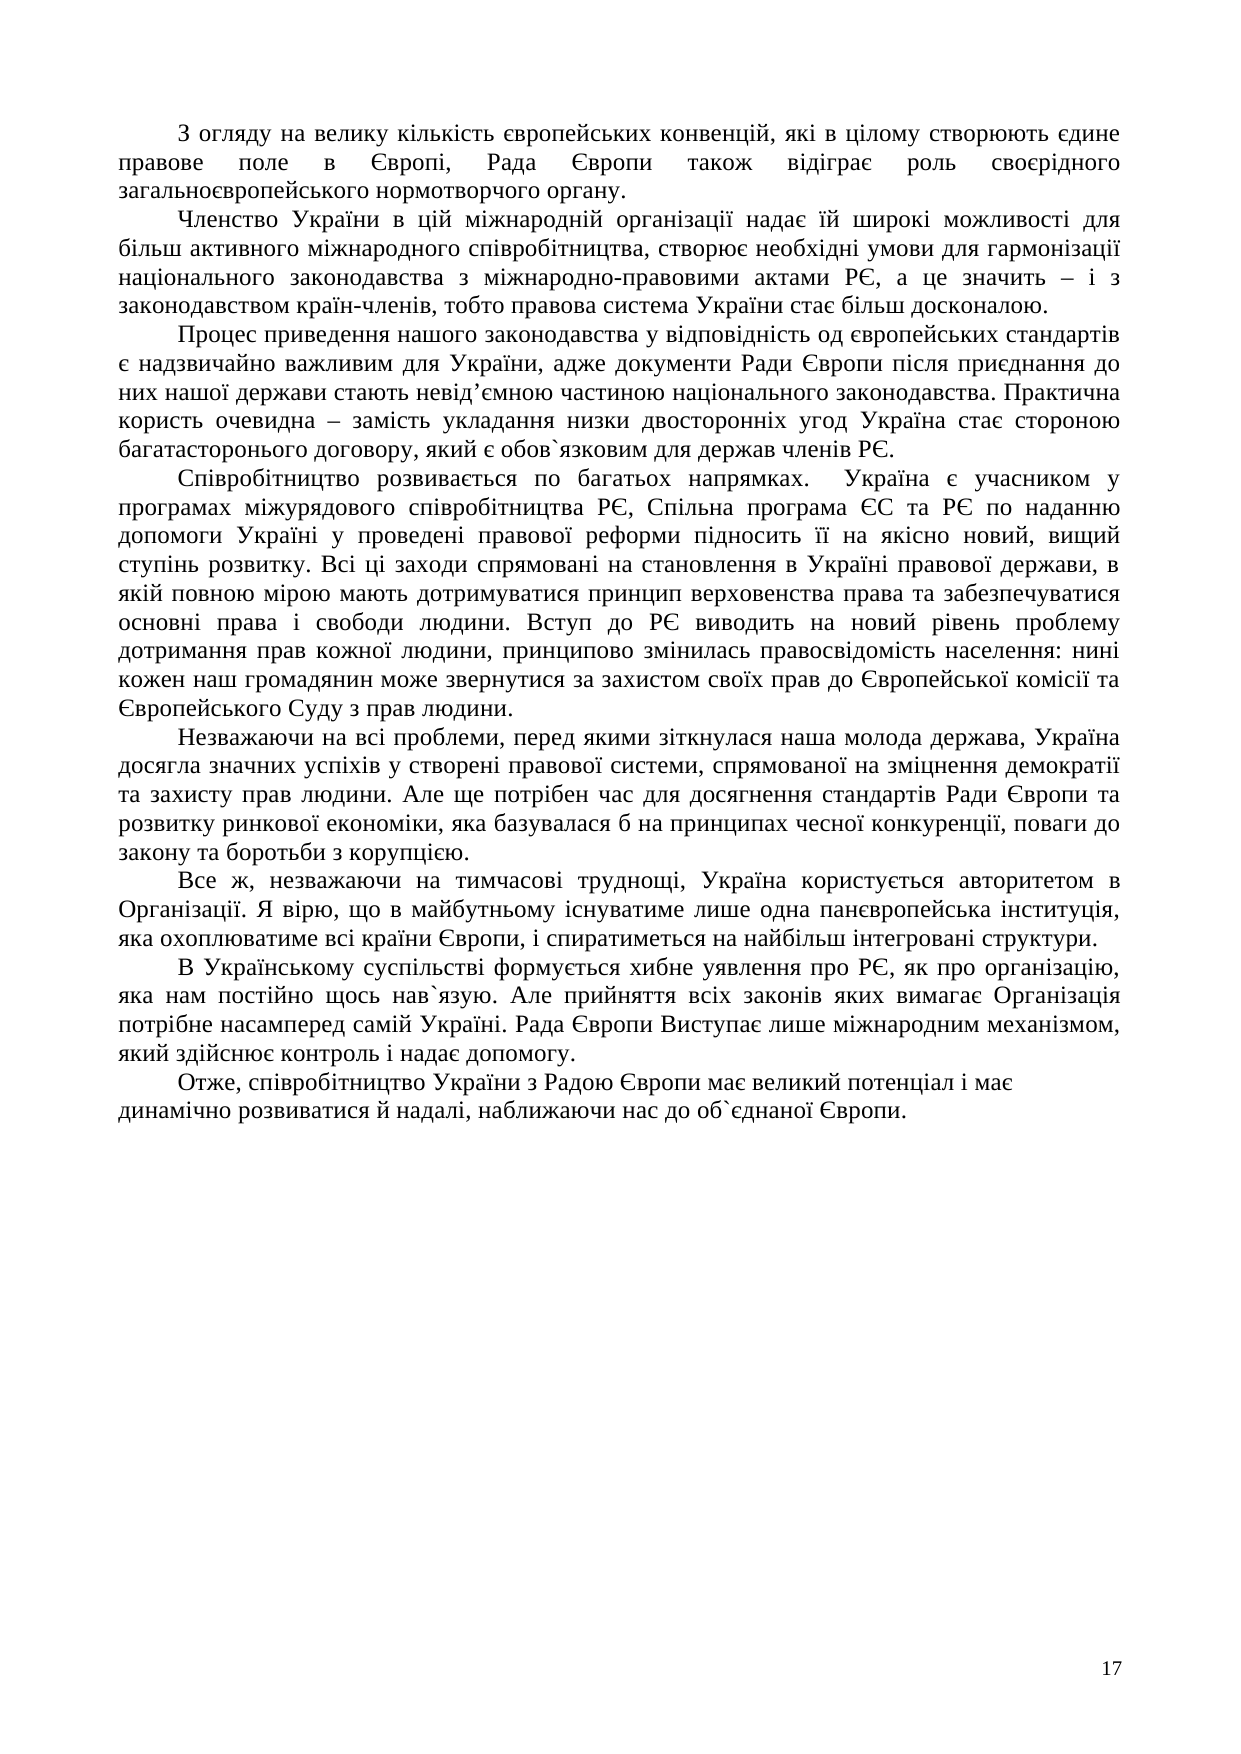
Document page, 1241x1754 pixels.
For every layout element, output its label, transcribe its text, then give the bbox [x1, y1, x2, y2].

text В Українському суспільстві формується хибне уявлення про РЄ, як про організацію, яка нам постійно щось нав`язую. Але прийняття всіх законів яких вимагає Організація потрібне насамперед самій Україні. Рада Європи Виступає лише міжнародним механізмом, який здійснює контроль і надає допомогу. [118, 952, 1122, 1067]
text Отже, співробітництво України з Радою Європи має великий потенціал і має динамічно розвиватися й надалі, наближаючи нас до об`єднаної Європи. [118, 1067, 1122, 1124]
text З огляду на велику кількість європейських конвенцій, які в цілому створюють єдине правове поле в Європі, Рада Європи також відіграє роль своєрідного загальноєвропейського нормотворчого органу. [118, 118, 1122, 204]
text Незважаючи на всі проблеми, перед якими зіткнулася наша молода держава, Україна досягла значних успіхів у створені правової системи, спрямованої на зміцнення демократії та захисту прав людини. Але ще потрібен час для досягнення стандартів Ради Європи та розвитку ринкової економіки, яка базувалася б на принципах чесної конкуренції, поваги до закону та боротьби з корупцією. [118, 722, 1122, 866]
text Процес приведення нашого законодавства у відповідність од європейських стандартів є надзвичайно важливим для України, адже документи Ради Європи після приєднання до них нашої держави стають невід’ємною частиною національного законодавства. Практична користь очевидна – замість укладання низки двосторонніх угод Україна стає стороною багатасторонього договору, який є обов`язковим для держав членів РЄ. [118, 319, 1122, 463]
text Членство України в цій міжнародній організації надає їй широкі можливості для більш активного міжнародного співробітництва, створює необхідні умови для гармонізації національного законодавства з міжнародно-правовими актами РЄ, а це значить – і з законодавством країн-членів, тобто правова система України стає більш досконалою. [118, 204, 1122, 319]
text Все ж, незважаючи на тимчасові труднощі, Україна користується авторитетом в Організації. Я вірю, що в майбутньому існуватиме лише одна панєвропейська інституція, яка охоплюватиме всі країни Європи, і спиратиметься на найбільш інтегровані структури. [118, 866, 1122, 952]
text Співробітництво розвивається по багатьох напрямках. Україна є учасником у програмах міжурядового співробітництва РЄ, Спільна програма ЄС та РЄ по наданню допомоги Україні у проведені правової реформи підносить її на якісно новий, вищий ступінь розвитку. Всі ці заходи спрямовані на становлення в Україні правової держави, в якій повною мірою мають дотримуватися принцип верховенства права та забезпечуватися основні права і свободи людини. Вступ до РЄ виводить на новий рівень проблему дотримання прав кожної людини, принципово змінилась правосвідомість населення: нині кожен наш громадянин може звернутися за захистом своїх прав до Європейської комісії та Європейського Суду з прав людини. [118, 463, 1122, 722]
